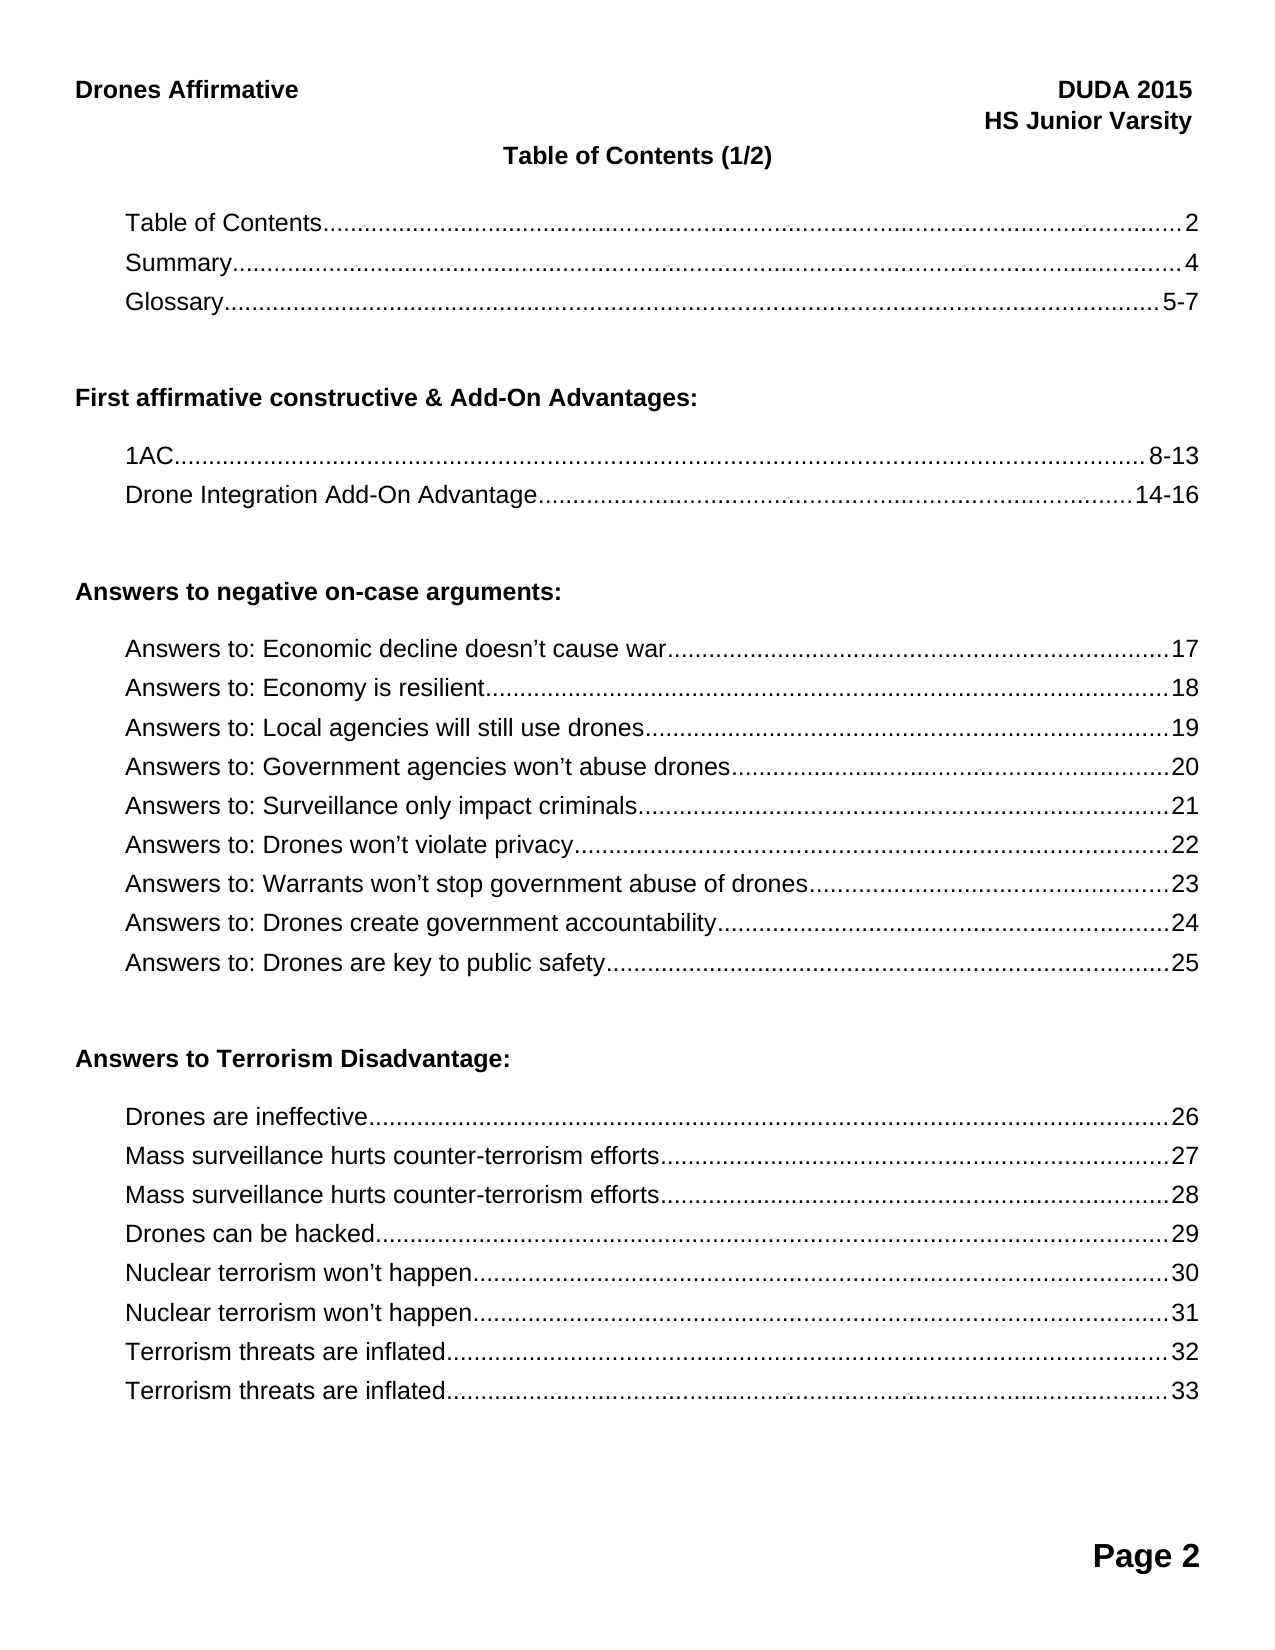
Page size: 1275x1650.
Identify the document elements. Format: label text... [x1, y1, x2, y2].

text Mass surveillance hurts counter-terrorism efforts 27 [125, 1141, 1200, 1170]
text Answers to: Government agencies won’t abuse drones 20 [125, 752, 1200, 781]
text 1AC 8-13 [125, 441, 1200, 470]
text Summary 4 [125, 248, 1200, 276]
text Answers to: Drones are key to public safety 25 [125, 948, 1200, 976]
text Answers to: Warrants won’t stop government abuse of drones 23 [125, 869, 1200, 898]
text Terrorism threats are inflated 32 [125, 1337, 1200, 1366]
text Mass surveillance hurts counter-terrorism efforts 28 [125, 1180, 1200, 1209]
text Drones are ineffective 26 [125, 1102, 1200, 1131]
text Answers to: Drones create government accountability 24 [125, 908, 1200, 937]
text Glossary 5-7 [125, 287, 1200, 316]
text Answers to: Economic decline doesn’t cause war 17 [125, 634, 1200, 663]
text Answers to: Drones won’t violate privacy 22 [125, 830, 1200, 859]
text Answers to: Economy is resilient 18 [125, 673, 1200, 702]
text Answers to: Surveillance only impact criminals 21 [125, 791, 1200, 820]
text Table of Contents 2 [125, 208, 1200, 237]
text Terrorism threats are inflated 33 [125, 1376, 1200, 1405]
text Answers to: Local agencies will still use drones 19 [125, 713, 1200, 741]
text Nuclear terrorism won’t happen 31 [125, 1298, 1200, 1326]
subtitle Table of Contents (1/2) [75, 141, 1200, 170]
text Nuclear terrorism won’t happen 30 [125, 1258, 1200, 1287]
text Answers to negative on-case arguments: [75, 577, 1200, 606]
text Drones can be hacked 29 [125, 1219, 1200, 1248]
text Drone Integration Add-On Advantage 14-16 [125, 480, 1200, 509]
text Answers to Terrorism Disadvantage: [75, 1044, 1200, 1073]
text First affirmative constructive & Add-On Advantages: [75, 383, 1200, 412]
